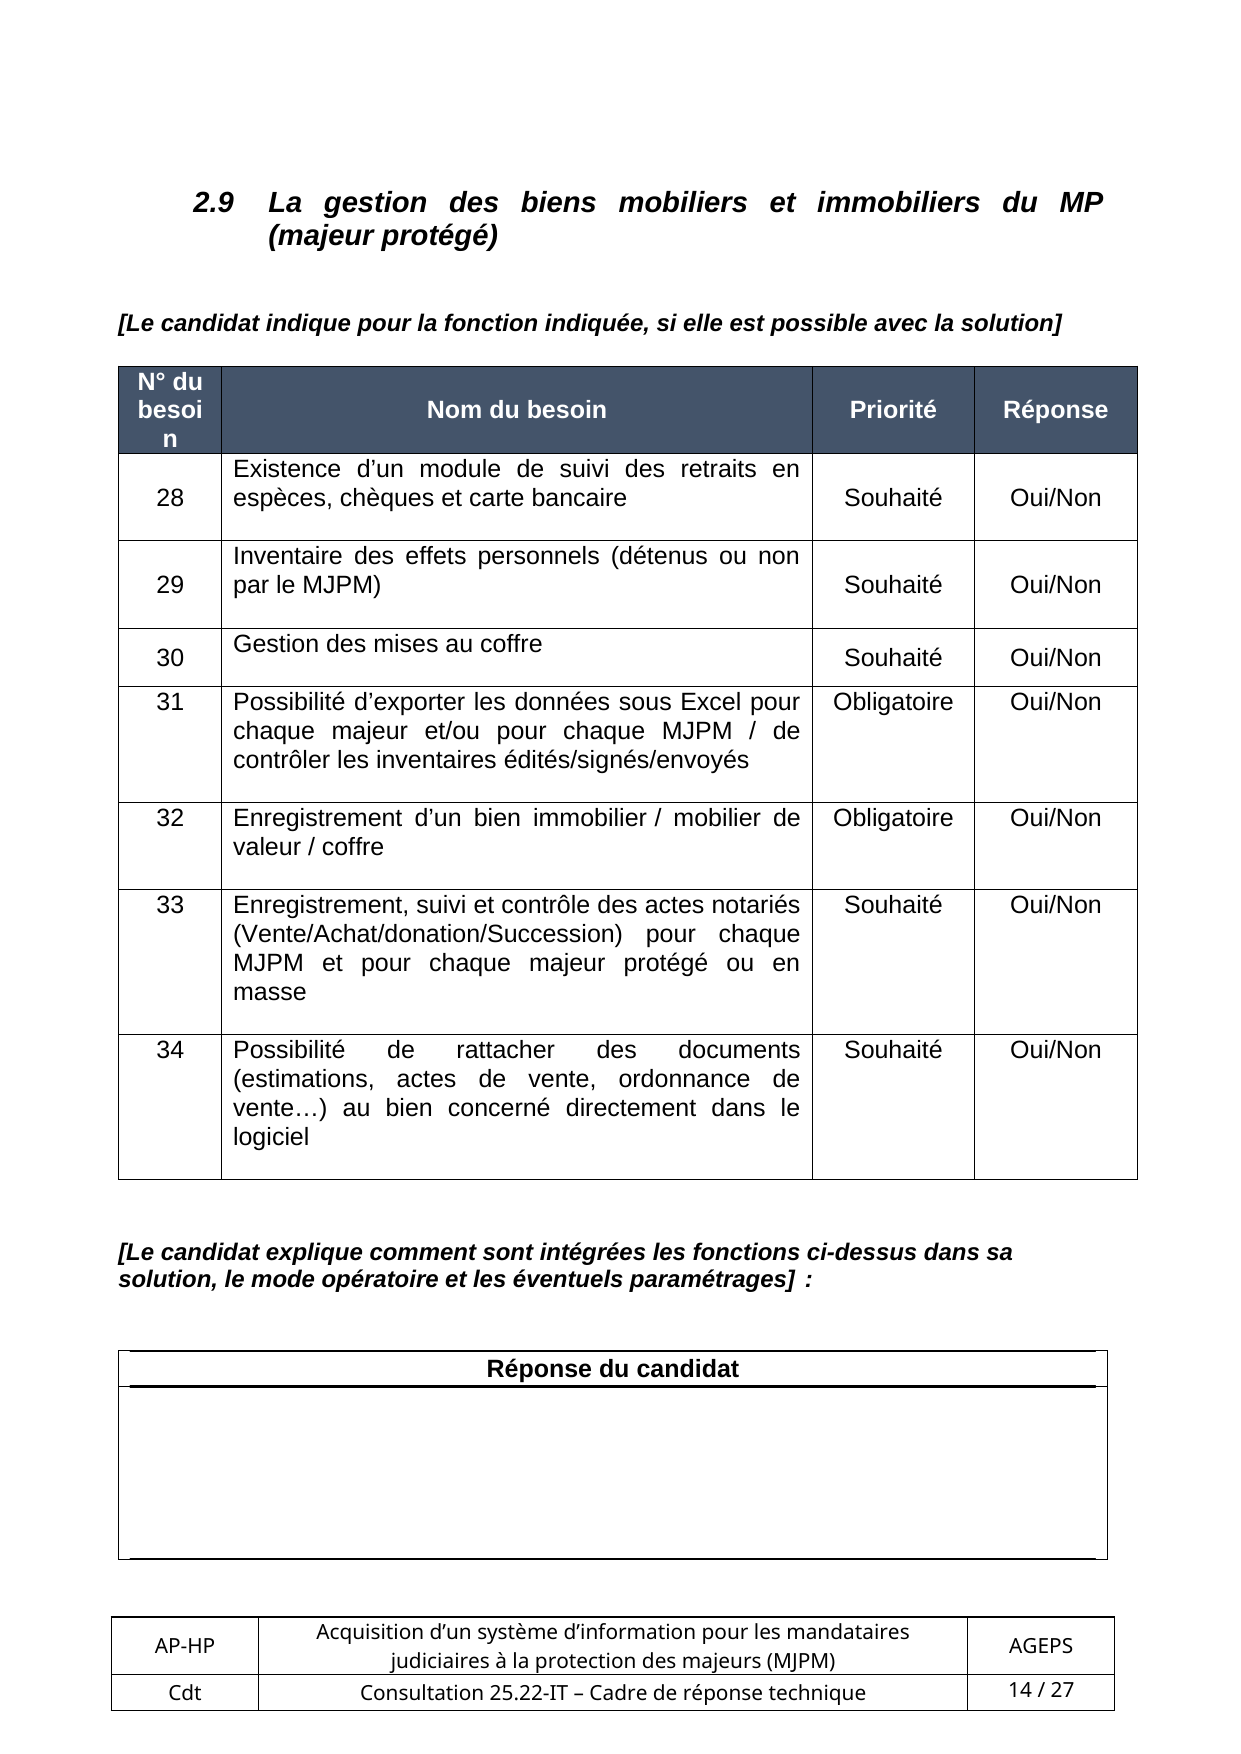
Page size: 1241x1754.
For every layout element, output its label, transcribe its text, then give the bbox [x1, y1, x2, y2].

table_cell 29 [119, 541, 221, 627]
table_cell Souhaité [813, 890, 974, 1034]
table_cell 33 [119, 890, 221, 1034]
table_cell Souhaité [813, 454, 974, 540]
subtitle La gestion des biens mobiliers et immobiliers du MP (majeur protégé) [193, 185, 1107, 252]
table_header Réponse du candidat [119, 1351, 1107, 1386]
table_cell 28 [119, 454, 221, 540]
table_cell Enregistrement, suivi et contrôle des actes notariés (Vente/Achat/donation/Succession) pour chaque MJPM et pour chaque majeur protégé ou en masse [222, 890, 812, 1034]
table_cell 34 [119, 1035, 221, 1179]
table_cell Souhaité [813, 1035, 974, 1179]
table_cell Oui/Non [975, 687, 1137, 802]
table_header Nom du besoin [222, 367, 812, 453]
table_cell 30 [119, 629, 221, 686]
text [Le candidat explique comment sont intégrées les fonctions ci-dessus dans sa solution, le mode opératoire et les éventuels paramétrages] : [118, 1237, 1107, 1293]
table_cell Enregistrement d’un bien immobilier / mobilier de valeur / coffre [222, 803, 812, 889]
table_cell Gestion des mises au coffre [222, 629, 812, 686]
table_cell Souhaité [813, 629, 974, 686]
table_cell Inventaire des effets personnels (détenus ou non par le MJPM) [222, 541, 812, 627]
table_header Priorité [813, 367, 974, 453]
table_cell 32 [119, 803, 221, 889]
text [Le candidat indique pour la fonction indiquée, si elle est possible avec la solution] [118, 309, 1107, 337]
table_cell 31 [119, 687, 221, 802]
table_cell Possibilité d’exporter les données sous Excel pour chaque majeur et/ou pour chaque MJPM / de contrôler les inventaires édités/signés/envoyés [222, 687, 812, 802]
table_cell [119, 1387, 1107, 1559]
table_cell Oui/Non [975, 803, 1137, 889]
table_cell Oui/Non [975, 890, 1137, 1034]
table_cell Souhaité [813, 541, 974, 627]
table_cell Possibilité de rattacher des documents (estimations, actes de vente, ordonnance de vente…) au bien concerné directement dans le logiciel [222, 1035, 812, 1179]
table_cell Oui/Non [975, 454, 1137, 540]
table_cell Oui/Non [975, 1035, 1137, 1179]
table_cell Oui/Non [975, 629, 1137, 686]
table_header N° du besoin [119, 367, 221, 453]
table_cell Obligatoire [813, 803, 974, 889]
table_cell Existence d’un module de suivi des retraits en espèces, chèques et carte bancaire [222, 454, 812, 540]
table_cell Oui/Non [975, 541, 1137, 627]
table_header Réponse [975, 367, 1137, 453]
table_cell Obligatoire [813, 687, 974, 802]
